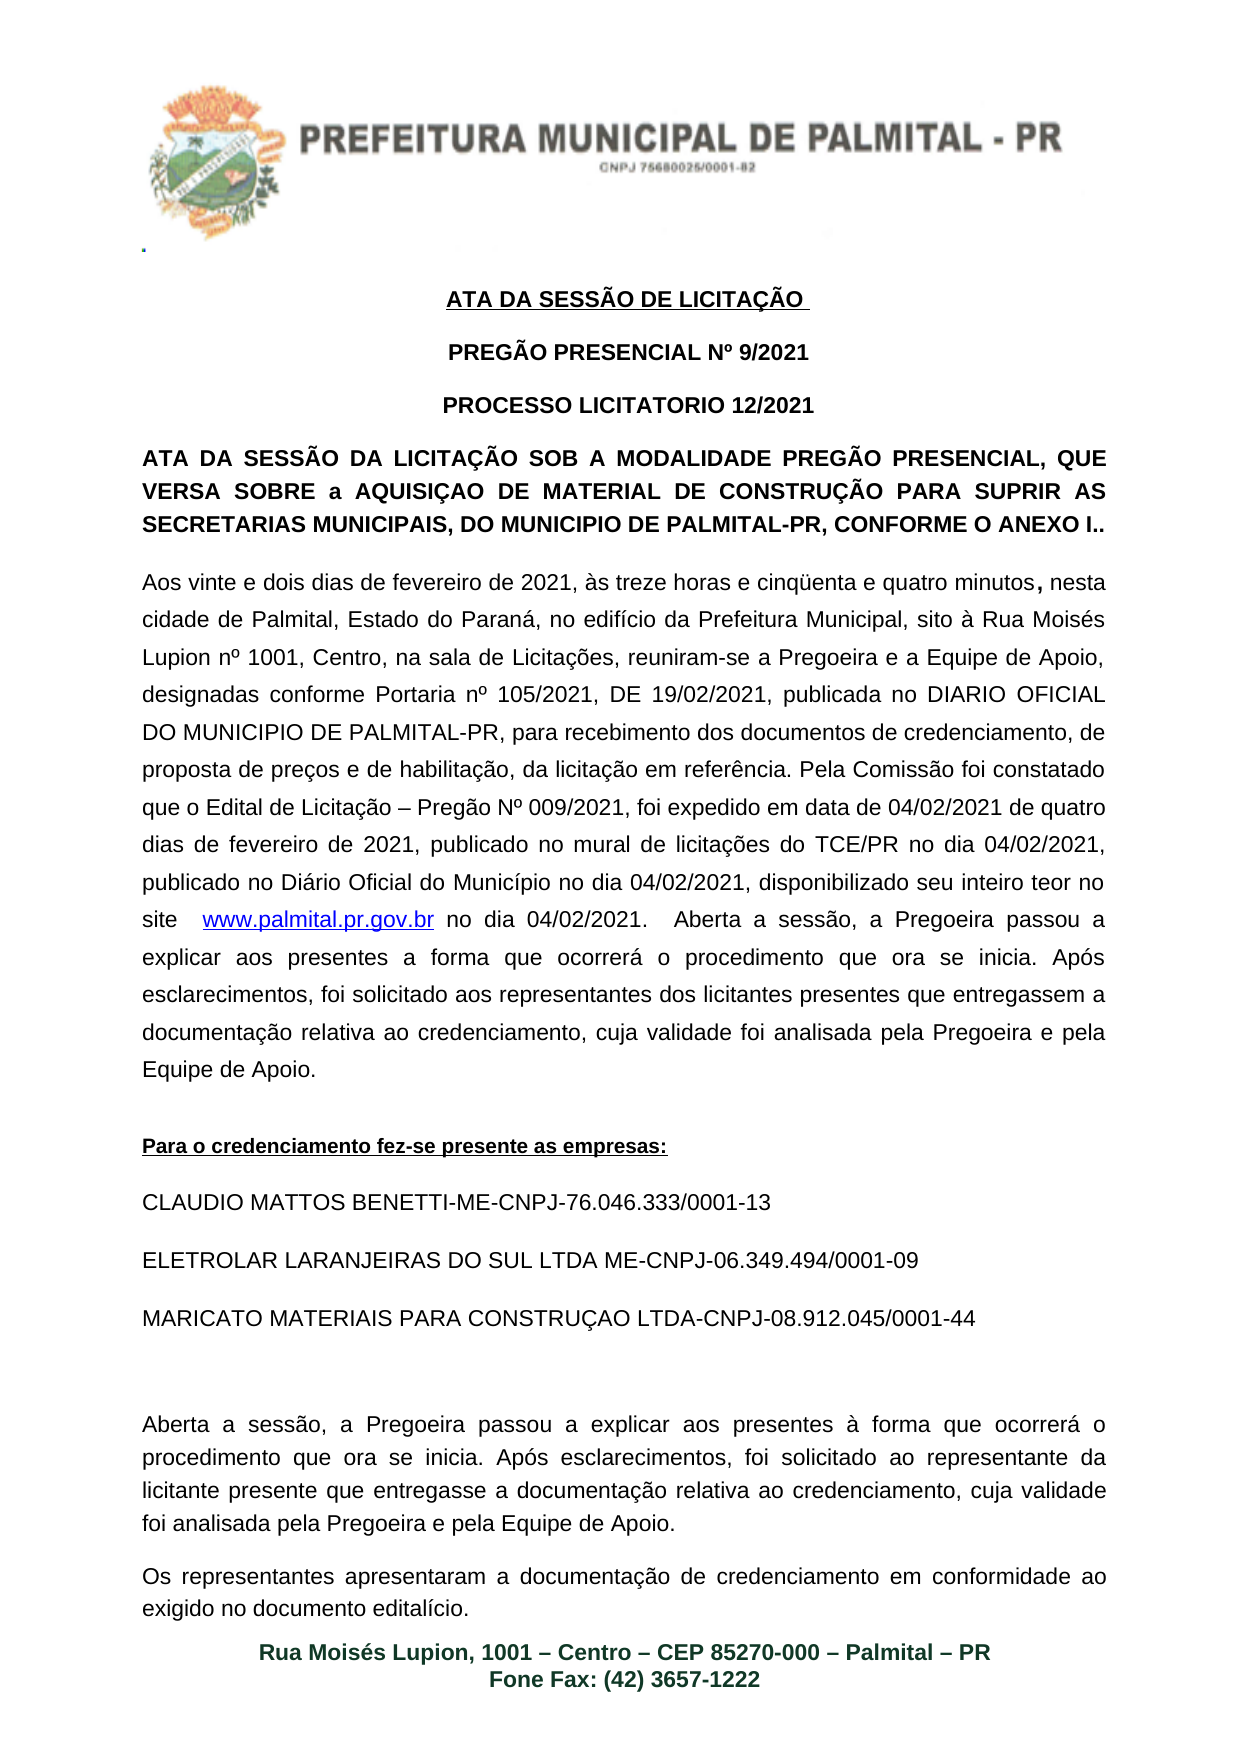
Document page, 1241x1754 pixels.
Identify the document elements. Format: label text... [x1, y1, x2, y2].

text ATA DA SESSÃO DE LICITAÇÃO [142, 279, 1107, 312]
text PREGÃO PRESENCIAL Nº 9/2021 [142, 333, 1115, 366]
text Os representantes apresentaram a documentação de credenciamento em conformidade ao exigido no documento editalício. [142, 1556, 1107, 1622]
text Para o credenciamento fez-se presente as empresas: [142, 1120, 1106, 1158]
text Aberta a sessão, a Pregoeira passou a explicar aos presentes à forma que ocorrerá o procedimento que ora se inicia. Após esclarecimentos, foi solicitado ao representante da licitante presente que entregasse a documentação relativa ao credenciamento, cuja validade foi analisada pela Pregoeira e pela Equipe de Apoio. [142, 1404, 1107, 1536]
text PROCESSO LICITATORIO 12/2021 [142, 386, 1115, 419]
text ELETROLAR LARANJEIRAS DO SUL LTDA ME-CNPJ-06.349.494/0001-09 [142, 1236, 1106, 1273]
text Aos vinte e dois dias de fevereiro de 2021, às treze horas e cinqüenta e quatro minutos, nesta cidade de Palmital, Estado do Paraná, no edifício da Prefeitura Municipal, sito à Rua Moisés Lupion nº 1001, Centro, na sala de Licitações, reuniram-se a Pregoeira e a Equipe de Apoio, designadas conforme Portaria nº 105/2021, DE 19/02/2021, publicada no DIARIO OFICIAL DO MUNICIPIO DE PALMITAL-PR, para recebimento dos documentos de credenciamento, de proposta de preços e de habilitação, da licitação em referência. Pela Comissão foi constatado que o Edital de Licitação – Pregão Nº 009/2021, foi expedido em data de 04/02/2021 de quatro dias de fevereiro de 2021, publicado no mural de licitações do TCE/PR no dia 04/02/2021, publicado no Diário Oficial do Município no dia 04/02/2021, disponibilizado seu inteiro teor no site www.palmital.pr.gov.br no dia 04/02/2021. Aberta a sessão, a Pregoeira passou a explicar aos presentes a forma que ocorrerá o procedimento que ora se inicia. Após esclarecimentos, foi solicitado aos representantes dos licitantes presentes que entregassem a documentação relativa ao credenciamento, cuja validade foi analisada pela Pregoeira e pela Equipe de Apoio. [142, 558, 1106, 1083]
text MARICATO MATERIAIS PARA CONSTRUÇAO LTDA-CNPJ-08.912.045/0001-44 [142, 1294, 1106, 1331]
picture [141, 75, 1088, 252]
text ATA DA SESSÃO DA LICITAÇÃO SOB A MODALIDADE PREGÃO PRESENCIAL, QUE VERSA SOBRE a AQUISIÇAO DE MATERIAL DE CONSTRUÇÃO PARA SUPRIR AS SECRETARIAS MUNICIPAIS, DO MUNICIPIO DE PALMITAL-PR, CONFORME O ANEXO I.. [142, 439, 1107, 537]
text CLAUDIO MATTOS BENETTI-ME-CNPJ-76.046.333/0001-13 [142, 1178, 1106, 1216]
